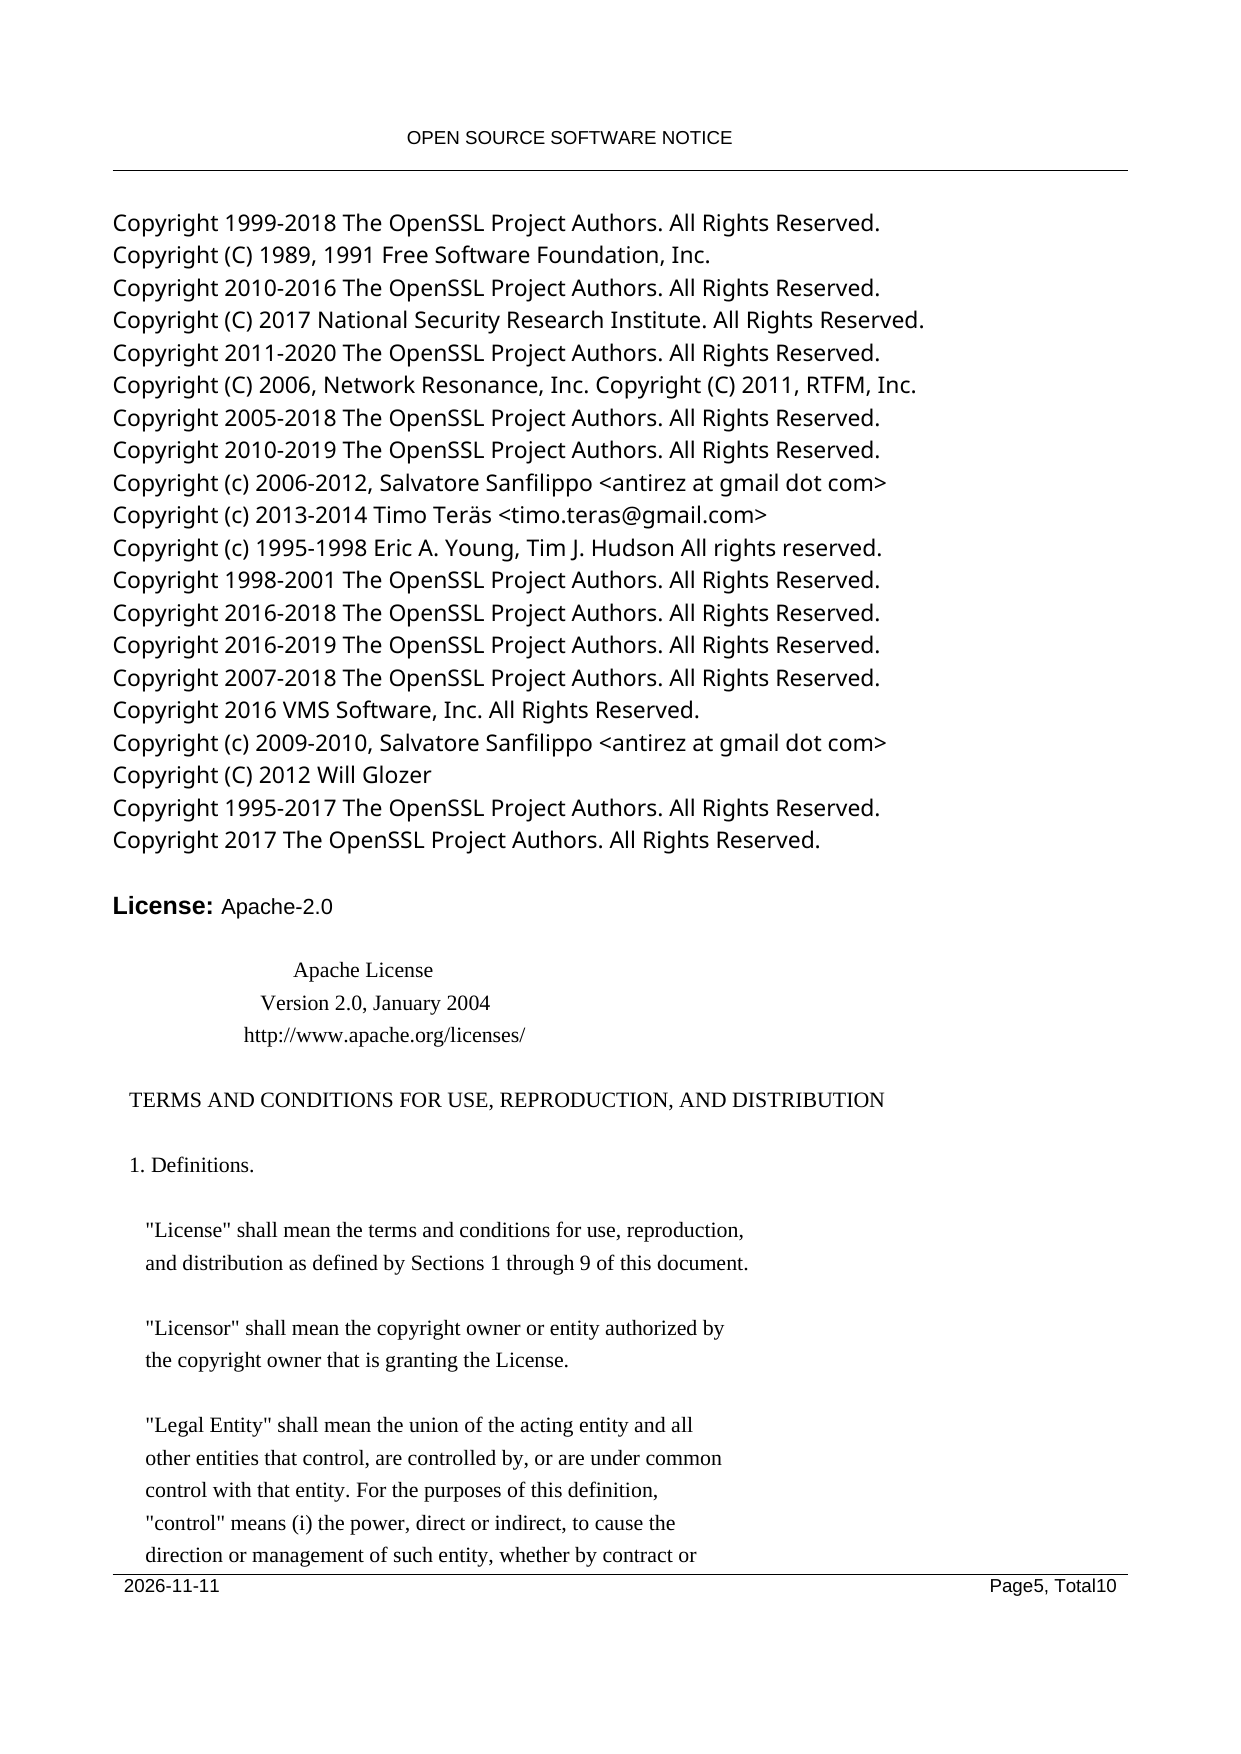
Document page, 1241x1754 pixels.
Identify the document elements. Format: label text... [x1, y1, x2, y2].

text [112, 206, 1128, 889]
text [112, 921, 1128, 1571]
text License: Apache-2.0 [112, 889, 1128, 921]
